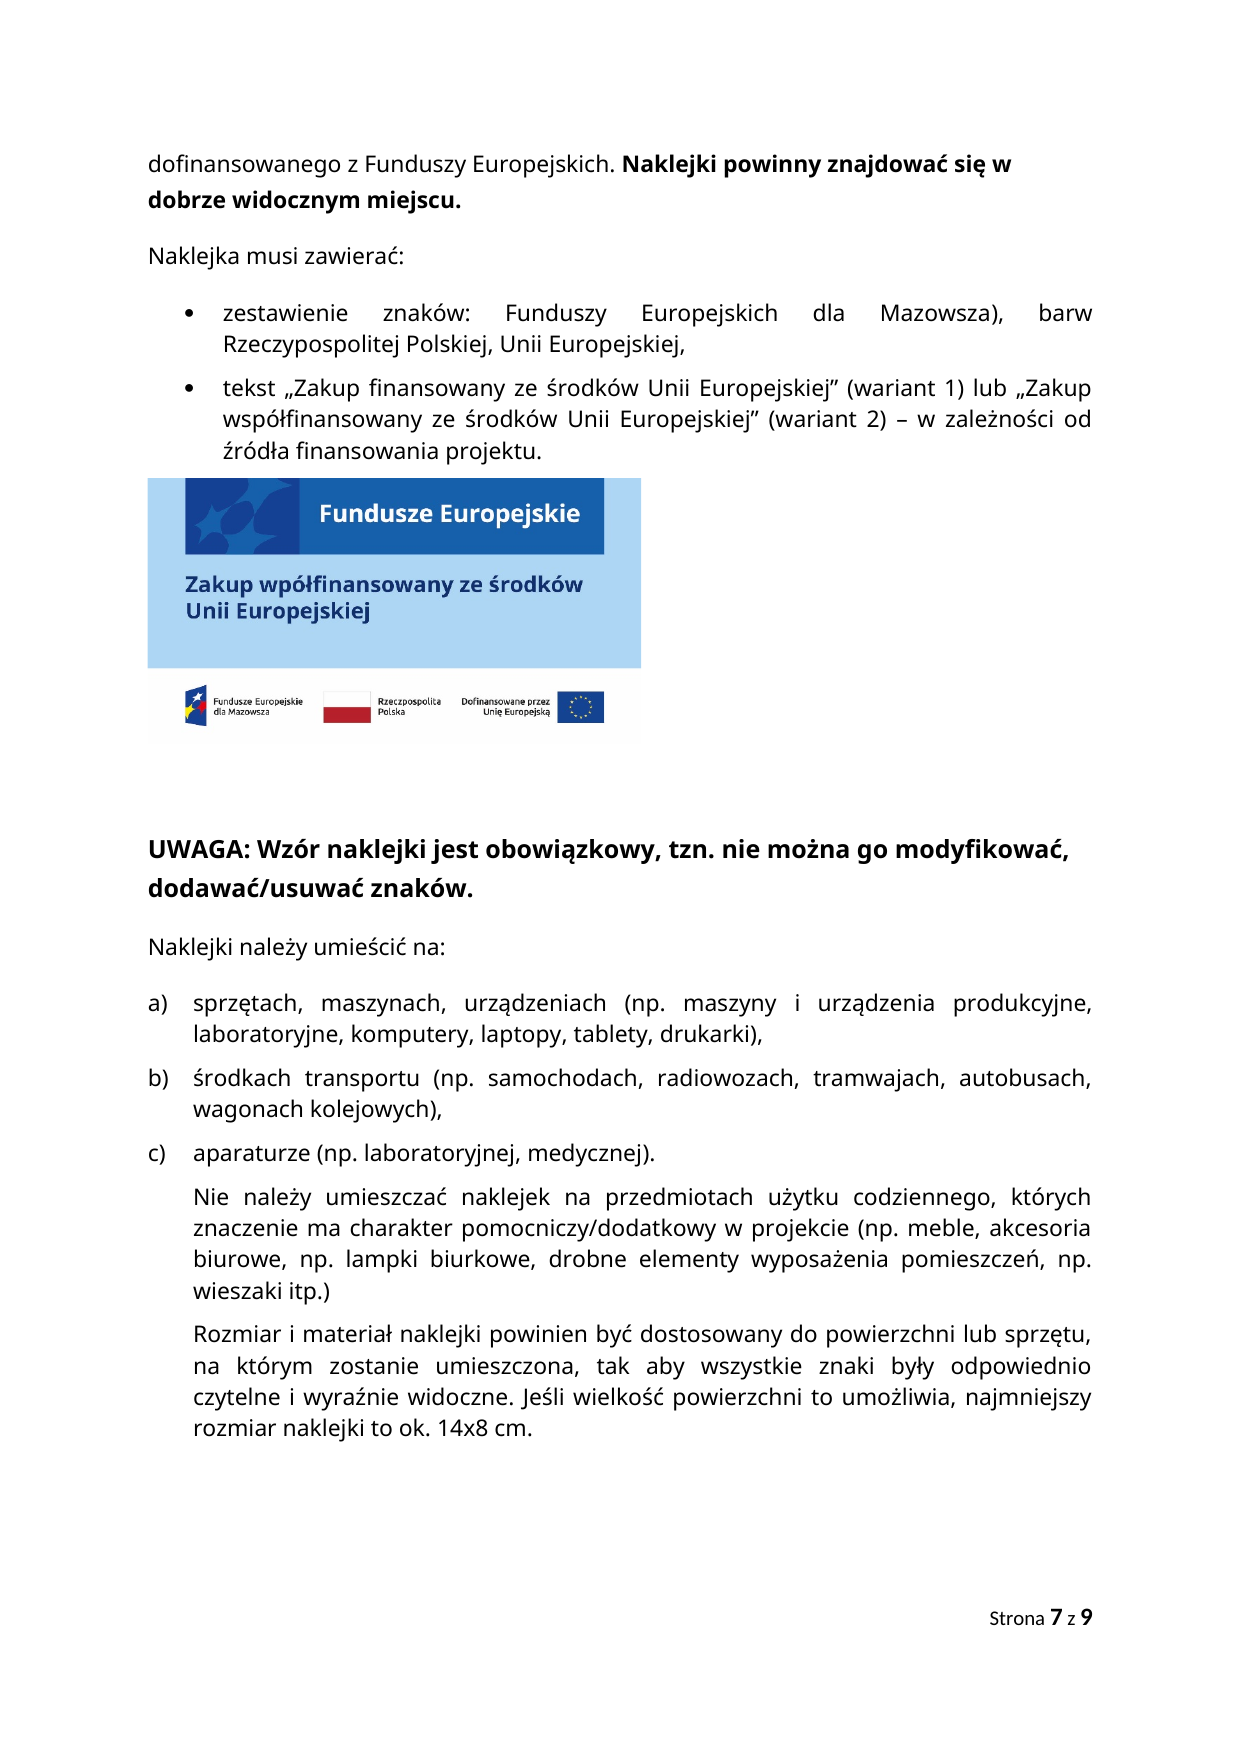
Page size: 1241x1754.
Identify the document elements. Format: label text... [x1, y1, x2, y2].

picture [147, 478, 642, 744]
list sprzętach, maszynach, urządzeniach (np. maszyny i urządzenia produkcyjne, laboratoryjne, komputery, laptopy, tablety, drukarki), [148, 987, 1093, 1050]
list aparaturze (np. laboratoryjnej, medycznej). [148, 1137, 1093, 1168]
text Naklejki należy umieścić na: [148, 930, 1093, 962]
list Rozmiar i materiał naklejki powinien być dostosowany do powierzchni lub sprzętu, na którym zostanie umieszczona, tak aby wszystkie znaki były odpowiednio czytelne i wyraźnie widoczne. Jeśli wielkość powierzchni to umożliwia, najmniejszy rozmiar naklejki to ok. 14x8 cm. [193, 1318, 1093, 1443]
list tekst „Zakup finansowany ze środków Unii Europejskiej” (wariant 1) lub „Zakup współfinansowany ze środków Unii Europejskiej” (wariant 2) – w zależności od źródła finansowania projektu. [185, 372, 1093, 466]
list środkach transportu (np. samochodach, radiowozach, tramwajach, autobusach, wagonach kolejowych), [148, 1062, 1093, 1125]
list Nie należy umieszczać naklejek na przedmiotach użytku codziennego, których znaczenie ma charakter pomocniczy/dodatkowy w projekcie (np. meble, akcesoria biurowe, np. lampki biurkowe, drobne elementy wyposażenia pomieszczeń, np. wieszaki itp.) [193, 1181, 1093, 1306]
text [148, 148, 1093, 215]
list zestawienie znaków: Funduszy Europejskich dla Mazowsza), barw Rzeczypospolitej Polskiej, Unii Europejskiej, [185, 297, 1093, 359]
text Naklejka musi zawierać: [148, 240, 1093, 272]
text UWAGA: Wzór naklejki jest obowiązkowy, tzn. nie można go modyfikować, dodawać/usuwać znaków. [148, 831, 1093, 904]
